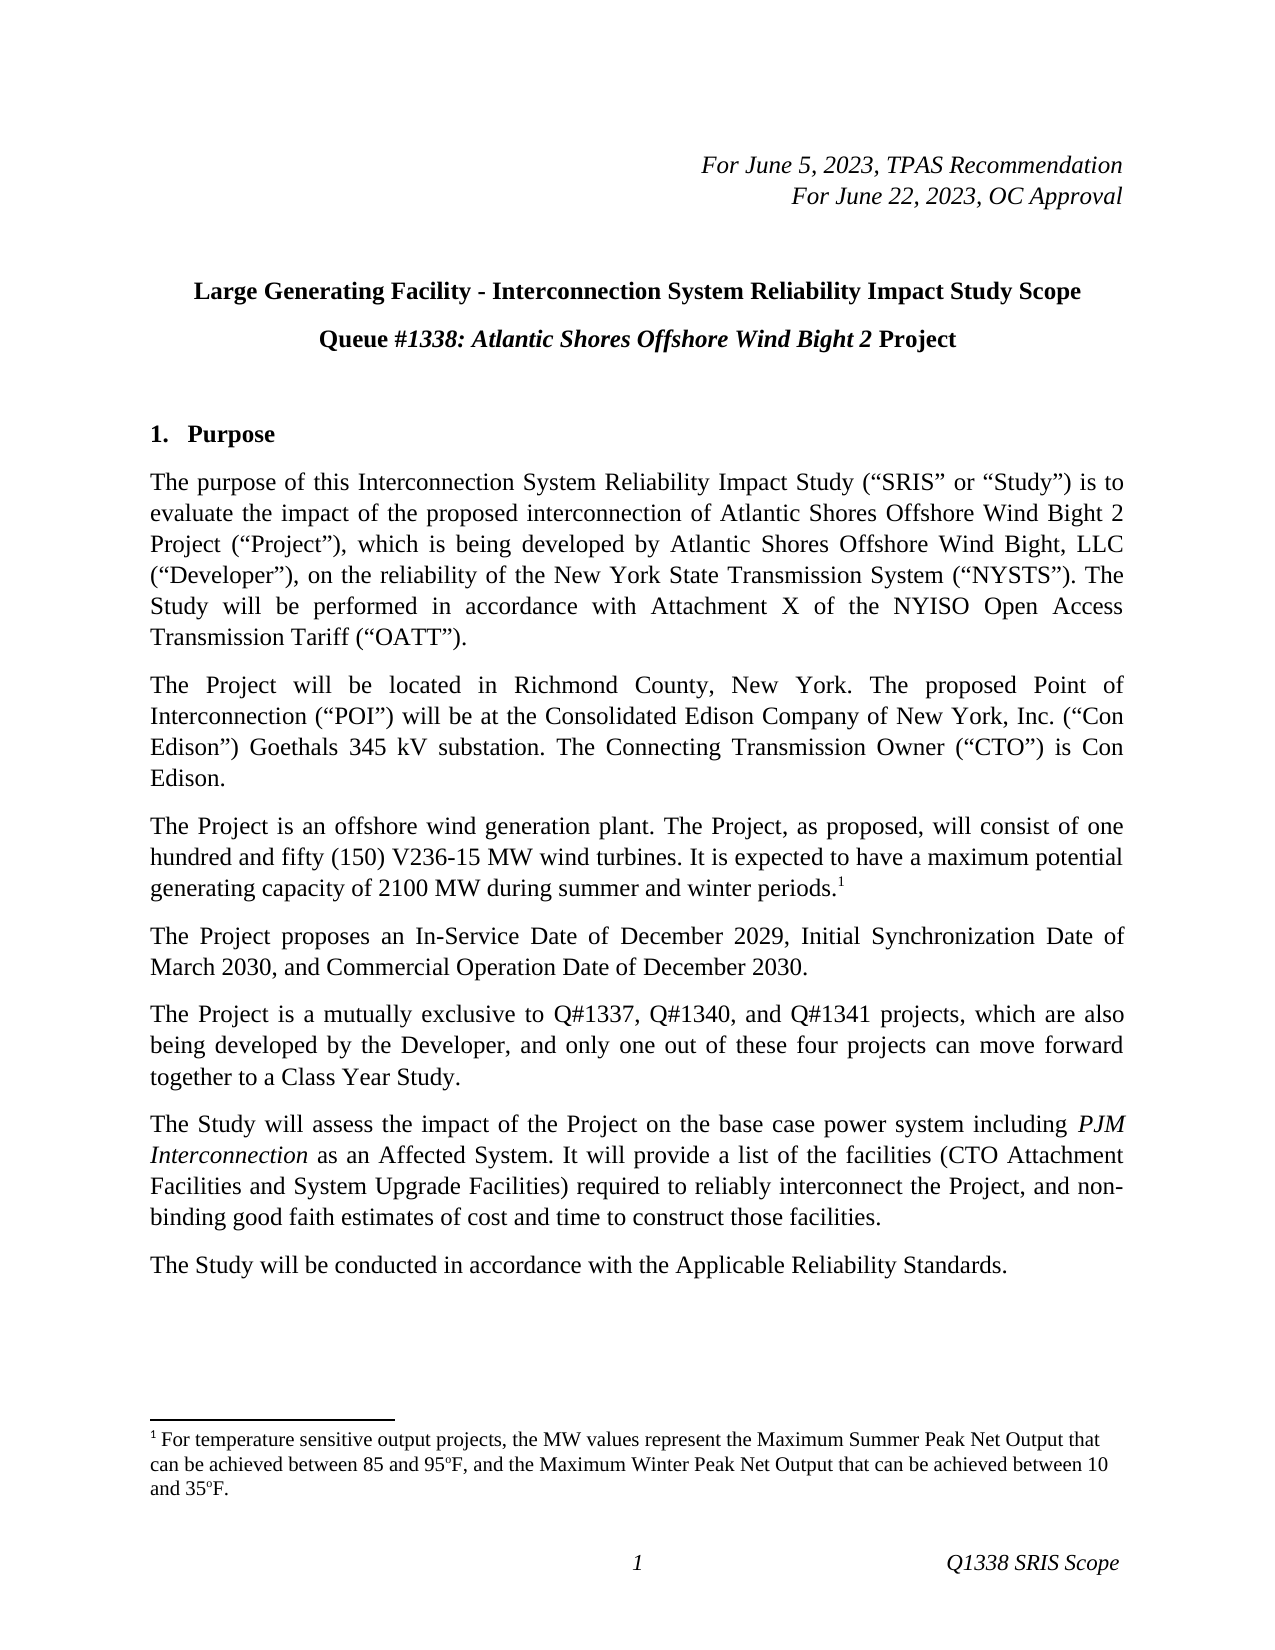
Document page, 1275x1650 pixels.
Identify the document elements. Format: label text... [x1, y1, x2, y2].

text The Study will assess the impact of the Project on the base case power system including PJM Interconnection as an Affected System. It will provide a list of the facilities (CTO Attachment Facilities and System Upgrade Facilities) required to reliably interconnect the Project, and non-binding good faith estimates of cost and time to construct those facilities. [150, 1109, 1125, 1231]
text For June 22, 2023, OC Approval [150, 181, 1125, 210]
text The Study will be conducted in accordance with the Applicable Reliability Standards. [150, 1250, 1125, 1279]
text Queue #1338: Atlantic Shores Offshore Wind Bight 2 Project [150, 324, 1125, 353]
text The Project is a mutually exclusive to Q#1337, Q#1340, and Q#1341 projects, which are also being developed by the Developer, and only one out of these four projects can move forward together to a Class Year Study. [150, 999, 1125, 1090]
text The Project proposes an In-Service Date of December 2029, Initial Synchronization Date of March 2030, and Commercial Operation Date of December 2030. [150, 921, 1125, 981]
list Purpose [150, 419, 1125, 448]
text Large Generating Facility - Interconnection System Reliability Impact Study Scope [150, 276, 1125, 305]
text The Project will be located in Richmond County, New York. The proposed Point of Interconnection (“POI”) will be at the Consolidated Edison Company of New York, Inc. (“Con Edison”) Goethals 345 kV substation. The Connecting Transmission Owner (“CTO”) is Con Edison. [150, 670, 1125, 792]
text The Project is an offshore wind generation plant. The Project, as proposed, will consist of one hundred and fifty (150) V236-15 MW wind turbines. It is expected to have a maximum potential generating capacity of 2100 MW during summer and winter periods. [150, 811, 1125, 902]
text The purpose of this Interconnection System Reliability Impact Study (“SRIS” or “Study”) is to evaluate the impact of the proposed interconnection of Atlantic Shores Offshore Wind Bight 2 Project (“Project”), which is being developed by Atlantic Shores Offshore Wind Bight, LLC (“Developer”), on the reliability of the New York State Transmission System (“NYSTS”). The Study will be performed in accordance with Attachment X of the NYISO Open Access Transmission Tariff (“OATT”). [150, 467, 1125, 651]
text For June 5, 2023, TPAS Recommendation [150, 150, 1125, 179]
